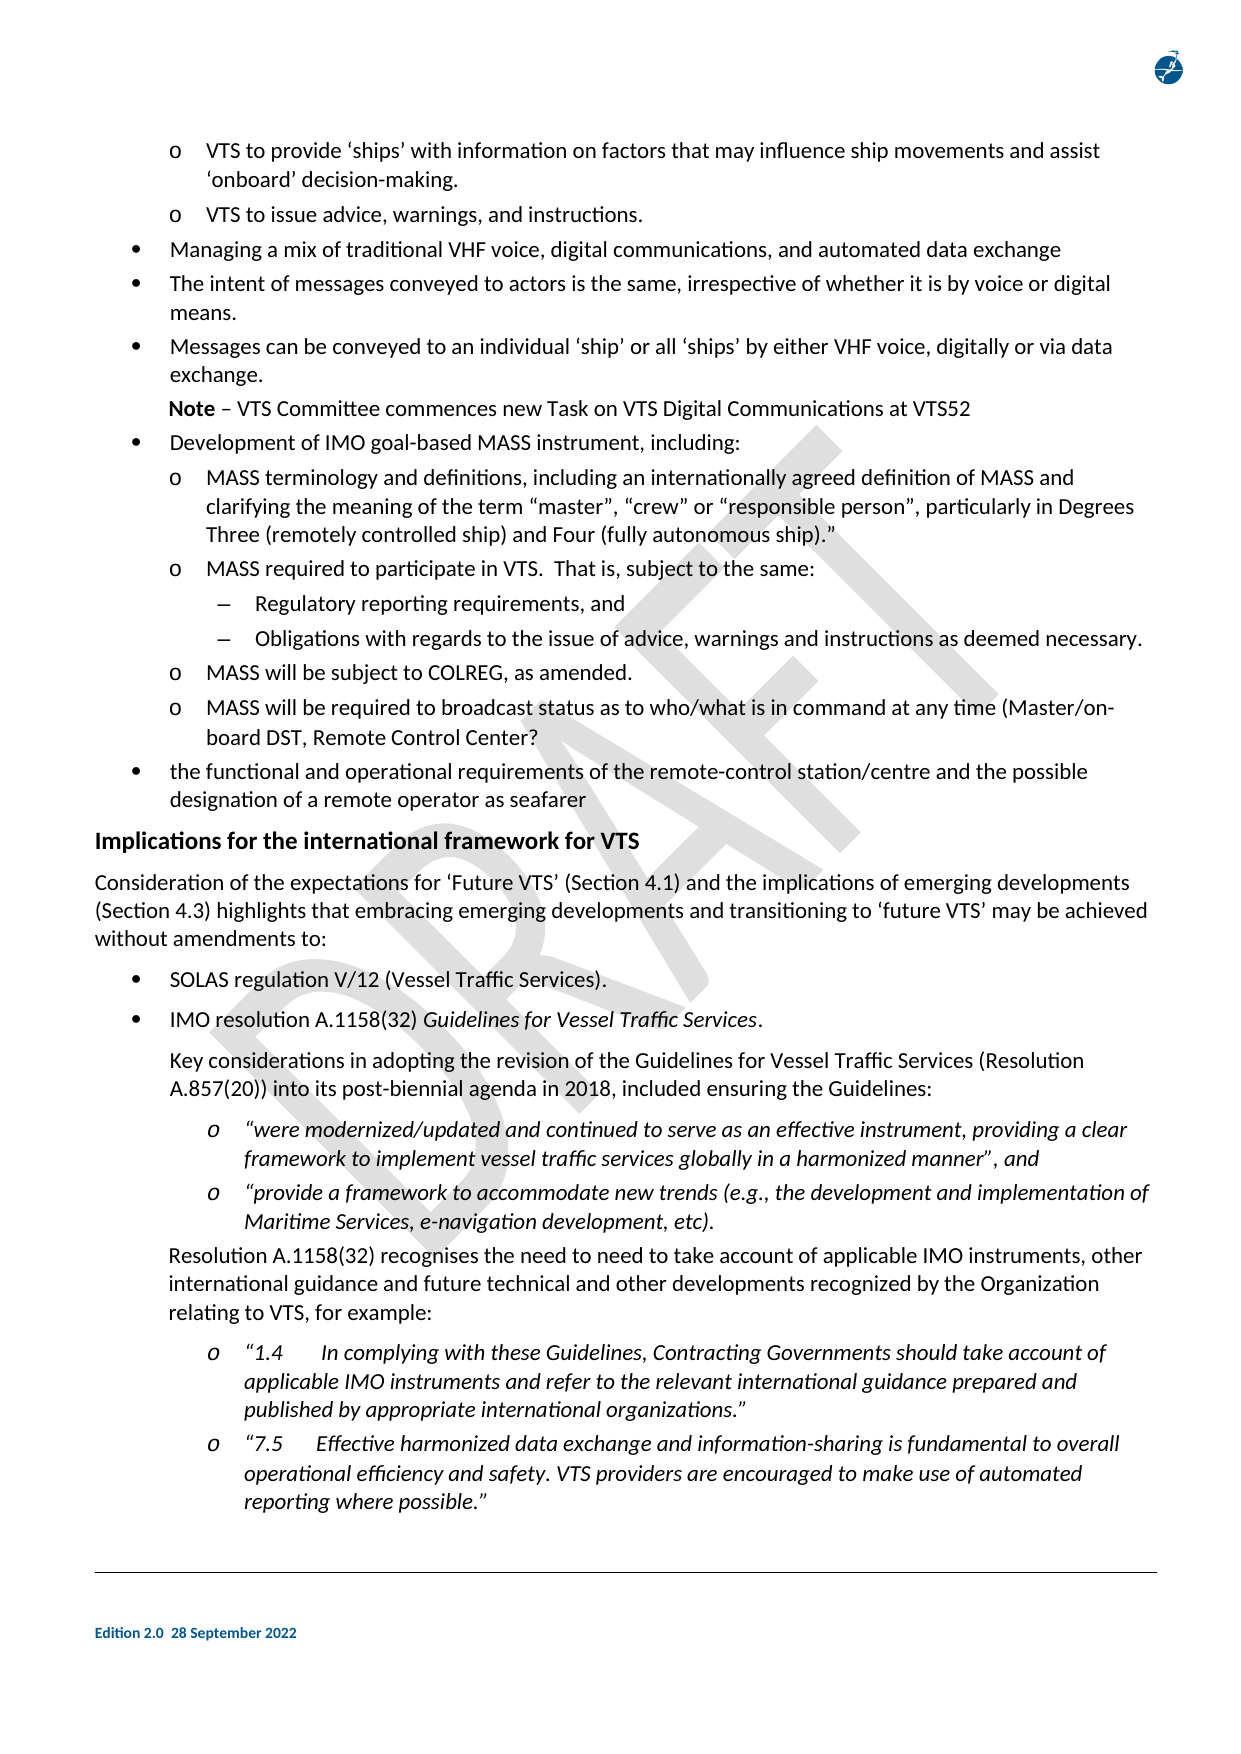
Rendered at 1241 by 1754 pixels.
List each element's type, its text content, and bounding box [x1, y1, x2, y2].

list MASS will be subject to COLREG, as amended. [168, 658, 1157, 687]
list “7.5 Effective harmonized data exchange and information-sharing is fundamental to overall operational efficiency and safety. VTS providers are encouraged to make use of automated reporting where possible.” [207, 1429, 1157, 1515]
text Consideration of the expectations for ‘Future VTS’ (Section 4.1) and the implications of emerging developments (Section 4.3) highlights that embracing emerging developments and transitioning to ‘future VTS’ may be achieved without amendments to: [94, 868, 1157, 953]
list VTS to issue advice, warnings, and instructions. [168, 200, 1157, 229]
list Regulatory reporting requirements, and [217, 589, 1157, 618]
list “provide a framework to accommodate new trends (e.g., the development and implementation of Maritime Services, e-navigation development, etc). [207, 1178, 1157, 1235]
text Resolution A.1158(32) recognises the need to need to take account of applicable IMO instruments, other international guidance and future technical and other developments recognized by the Organization relating to VTS, for example: [168, 1242, 1157, 1326]
text Implications for the international framework for VTS [94, 826, 1157, 856]
list The intent of messages conveyed to actors is the same, irrespective of whether it is by voice or digital means. [132, 269, 1157, 326]
list MASS will be required to broadcast status as to who/what is in command at any time (Master/on-board DST, Remote Control Center? [168, 693, 1157, 751]
list VTS to provide ‘ships’ with information on factors that may influence ship movements and assist ‘onboard’ decision-making. [168, 136, 1157, 194]
list Development of IMO goal-based MASS instrument, including: [132, 428, 1157, 456]
list Obligations with regards to the issue of advice, warnings and instructions as deemed necessary. [217, 624, 1157, 652]
list “were modernized/updated and continued to serve as an effective instrument, providing a clear framework to implement vessel traffic services globally in a harmonized manner”, and [207, 1115, 1157, 1172]
text Key considerations in adopting the revision of the Guidelines for Vessel Traffic Services (Resolution A.857(20)) into its post-biennial agenda in 2018, included ensuring the Guidelines: [169, 1046, 1157, 1102]
text Note – VTS Committee commences new Task on VTS Digital Communications at VTS52 [168, 394, 1157, 422]
list IMO resolution A.1158(32) Guidelines for Vessel Traffic Services. [132, 1006, 1157, 1034]
list Messages can be conveyed to an individual ‘ship’ or all ‘ships’ by either VHF voice, digitally or via data exchange. [132, 332, 1157, 388]
picture [1123, 0, 1241, 119]
list Managing a mix of traditional VHF voice, digital communications, and automated data exchange [132, 235, 1157, 263]
list the functional and operational requirements of the remote-control station/centre and the possible designation of a remote operator as seafarer [132, 757, 1157, 813]
list MASS required to participate in VTS. That is, subject to the same: [168, 554, 1157, 583]
list “1.4 In complying with these Guidelines, Contracting Governments should take account of applicable IMO instruments and refer to the relevant international guidance prepared and published by appropriate international organizations.” [207, 1338, 1157, 1423]
list MASS terminology and definitions, including an internationally agreed definition of MASS and clarifying the meaning of the term “master”, “crew” or “responsible person”, particularly in Degrees Three (remotely controlled ship) and Four (fully autonomous ship).” [168, 463, 1157, 548]
list SOLAS regulation V/12 (Vessel Traffic Services). [132, 965, 1157, 993]
